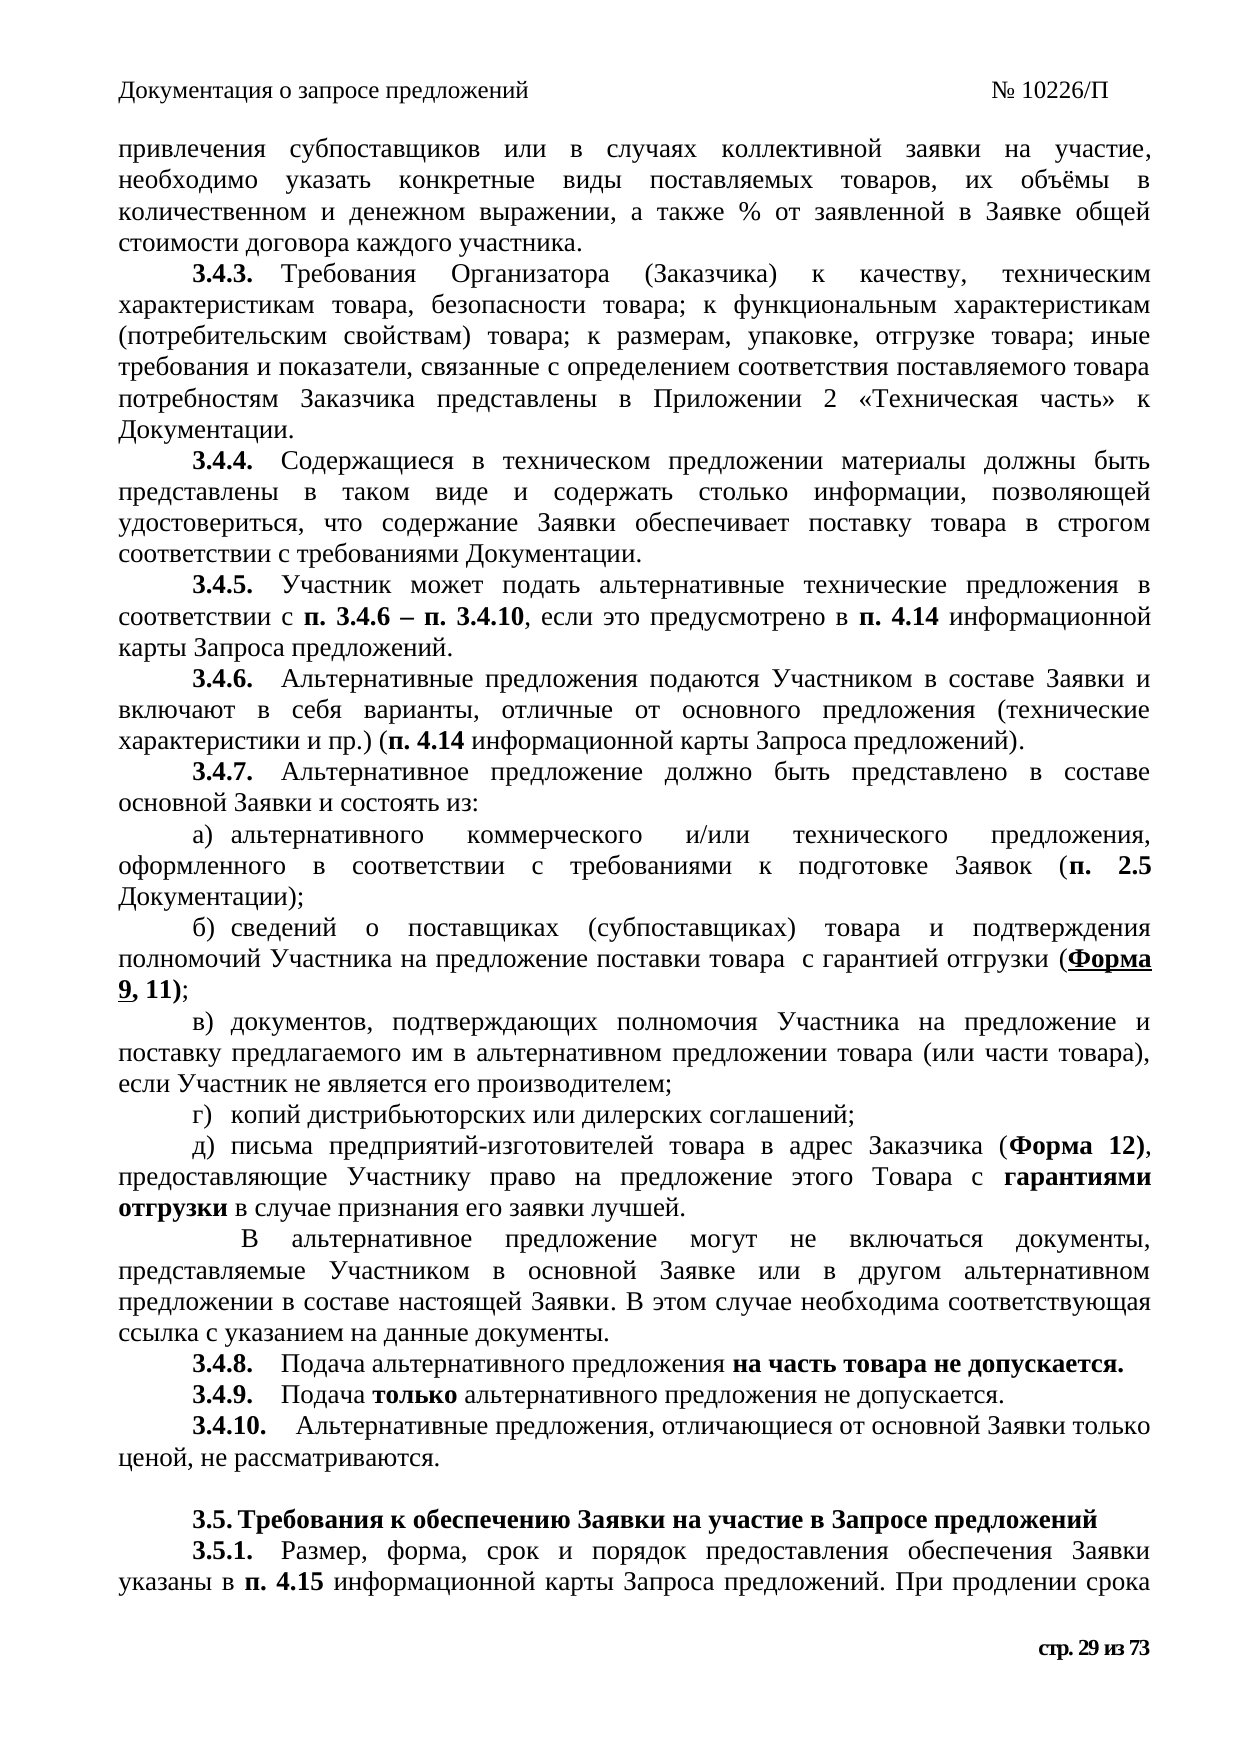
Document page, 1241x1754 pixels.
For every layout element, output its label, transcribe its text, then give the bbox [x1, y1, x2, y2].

list Требования Организатора (Заказчика) к качеству, техническим характеристикам товара, безопасности товара; к функциональным характеристикам (потребительским свойствам) товара; к размерам, упаковке, отгрузке товара; иные требования и показатели, связанные с определением соответствия поставляемого товара потребностям Заказчика представлены в Приложении 2 «Техническая часть» к Документации. [118, 257, 1152, 444]
list письма предприятий-изготовителей товара в адрес Заказчика (Форма 12), предоставляющие Участнику право на предложение этого Товара с гарантиями отгрузки в случае признания его заявки лучшей. [118, 1129, 1152, 1223]
list Подача только альтернативного предложения не допускается. [118, 1378, 1152, 1409]
list Альтернативные предложения, отличающиеся от основной Заявки только ценой, не рассматриваются. [118, 1409, 1152, 1472]
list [118, 1534, 1152, 1596]
list альтернативного коммерческого и/или технического предложения, оформленного в соответствии с требованиями к подготовке Заявок (п. 2.5 Документации); [118, 818, 1152, 911]
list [118, 132, 1152, 257]
list сведений о поставщиках (субпоставщиках) товара и подтверждения полномочий Участника на предложение поставки товара с гарантией отгрузки (Форма 9, 11); [118, 911, 1152, 1004]
subtitle Требования к обеспечению Заявки на участие в Запросе предложений [118, 1503, 1152, 1534]
list Альтернативное предложение должно быть представлено в составе основной Заявки и состоять из: [118, 755, 1152, 818]
list документов, подтверждающих полномочия Участника на предложение и поставку предлагаемого им в альтернативном предложении товара (или части товара), если Участник не является его производителем; [118, 1004, 1152, 1098]
list Участник может подать альтернативные технические предложения в соответствии с п. 3.4.6 – п. 3.4.10, если это предусмотрено в п. 4.14 информационной карты Запроса предложений. [118, 568, 1152, 662]
list Альтернативные предложения подаются Участником в составе Заявки и включают в себя варианты, отличные от основного предложения (технические характеристики и пр.) (п. 4.14 информационной карты Запроса предложений). [118, 662, 1152, 755]
list Подача альтернативного предложения на часть товара не допускается. [118, 1347, 1152, 1378]
list копий дистрибьюторских или дилерских соглашений; [118, 1098, 1152, 1129]
list Содержащиеся в техническом предложении материалы должны быть представлены в таком виде и содержать столько информации, позволяющей удостовериться, что содержание Заявки обеспечивает поставку товара в строгом соответствии с требованиями Документации. [118, 444, 1152, 568]
list В альтернативное предложение могут не включаться документы, представляемые Участником в основной Заявке или в другом альтернативном предложении в составе настоящей Заявки. В этом случае необходима соответствующая ссылка с указанием на данные документы. [118, 1223, 1152, 1347]
